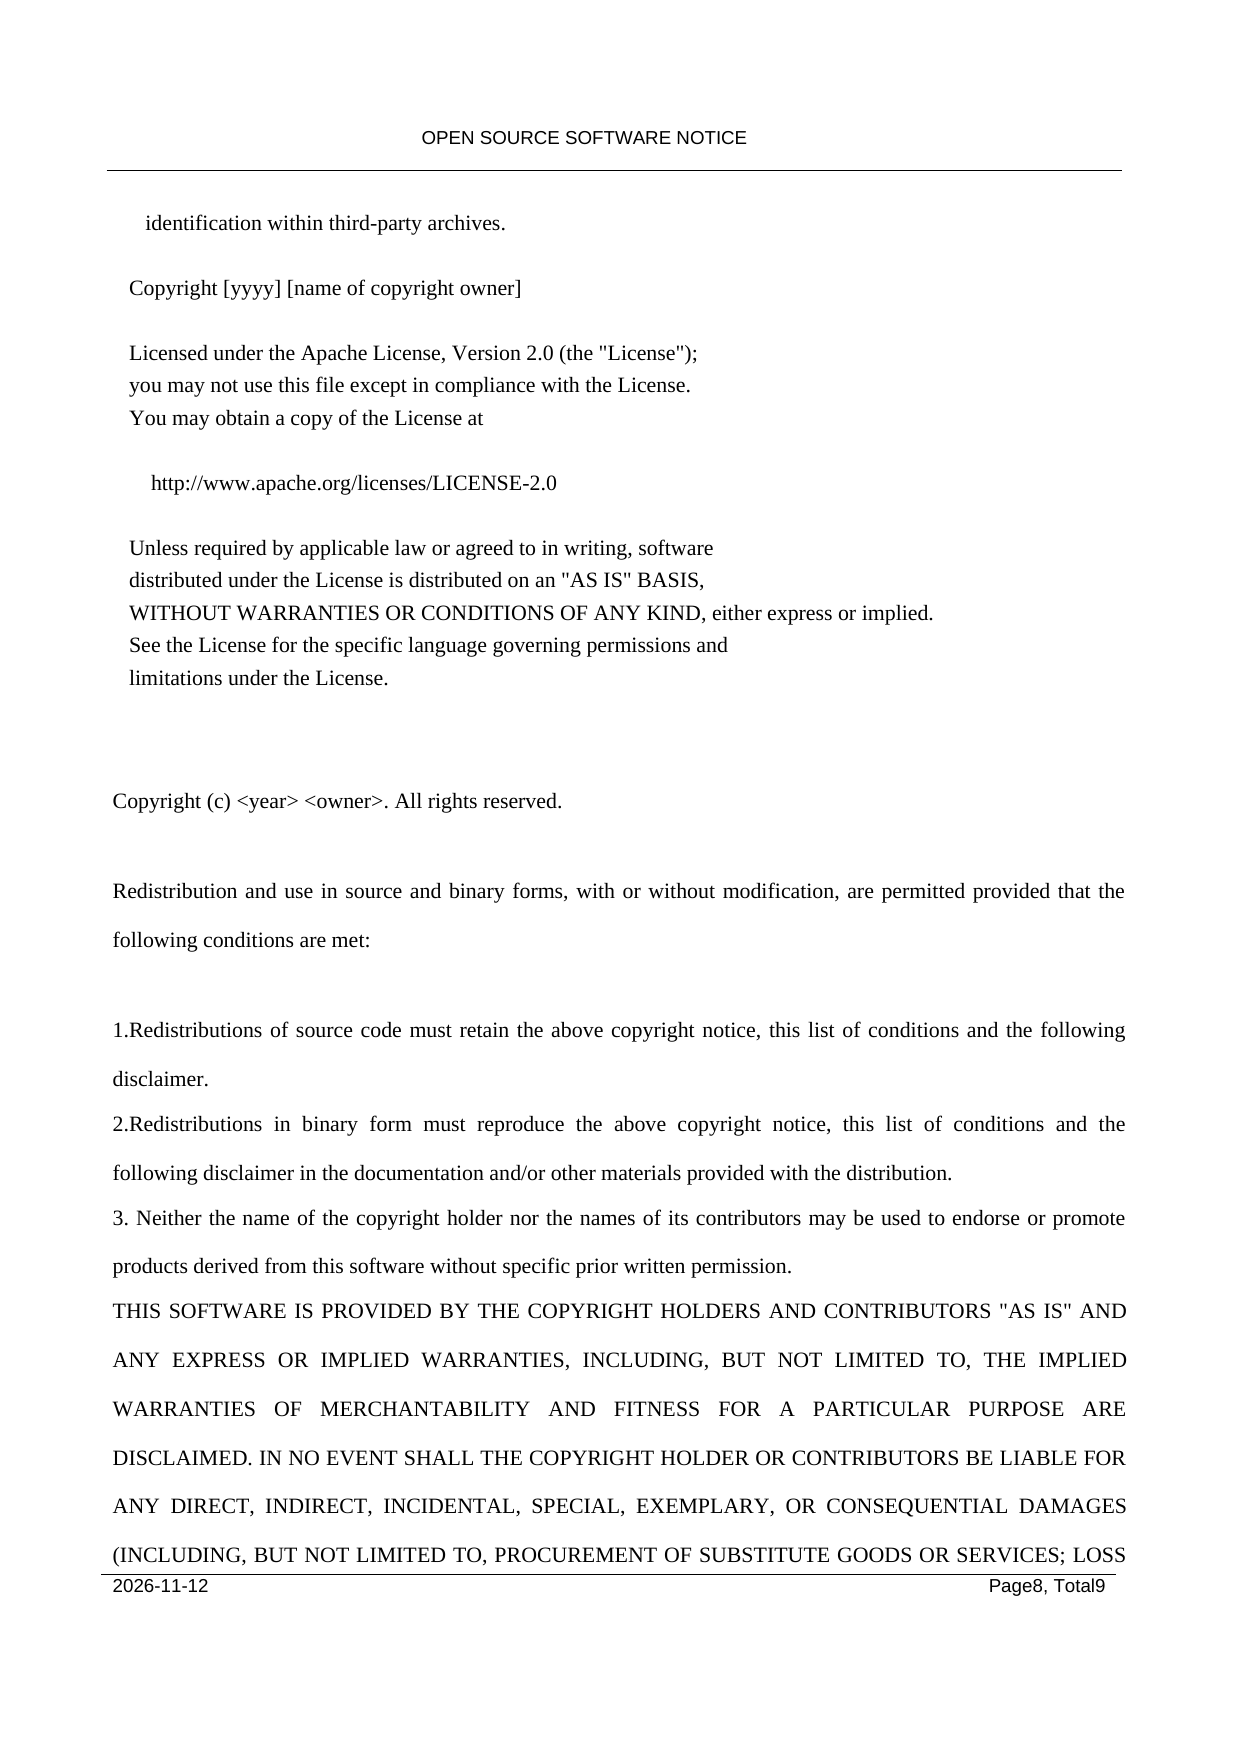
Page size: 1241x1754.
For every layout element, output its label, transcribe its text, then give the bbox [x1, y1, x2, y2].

text 3. Neither the name of the copyright holder nor the names of its contributors may be used to endorse or promote products derived from this software without specific prior written permission. [112, 1201, 1128, 1282]
text Redistribution and use in source and binary forms, with or without modification, are permitted provided that the following conditions are met: [112, 874, 1128, 956]
text 2.Redistributions in binary form must reproduce the above copyright notice, this list of conditions and the following disclaimer in the documentation and/or other materials provided with the distribution. [112, 1107, 1128, 1188]
text Copyright (c) <year> <owner>. All rights reserved. [112, 784, 1128, 817]
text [112, 206, 1128, 694]
text 1.Redistributions of source code must retain the above copyright notice, this list of conditions and the following disclaimer. [112, 1013, 1128, 1094]
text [112, 1295, 1128, 1571]
